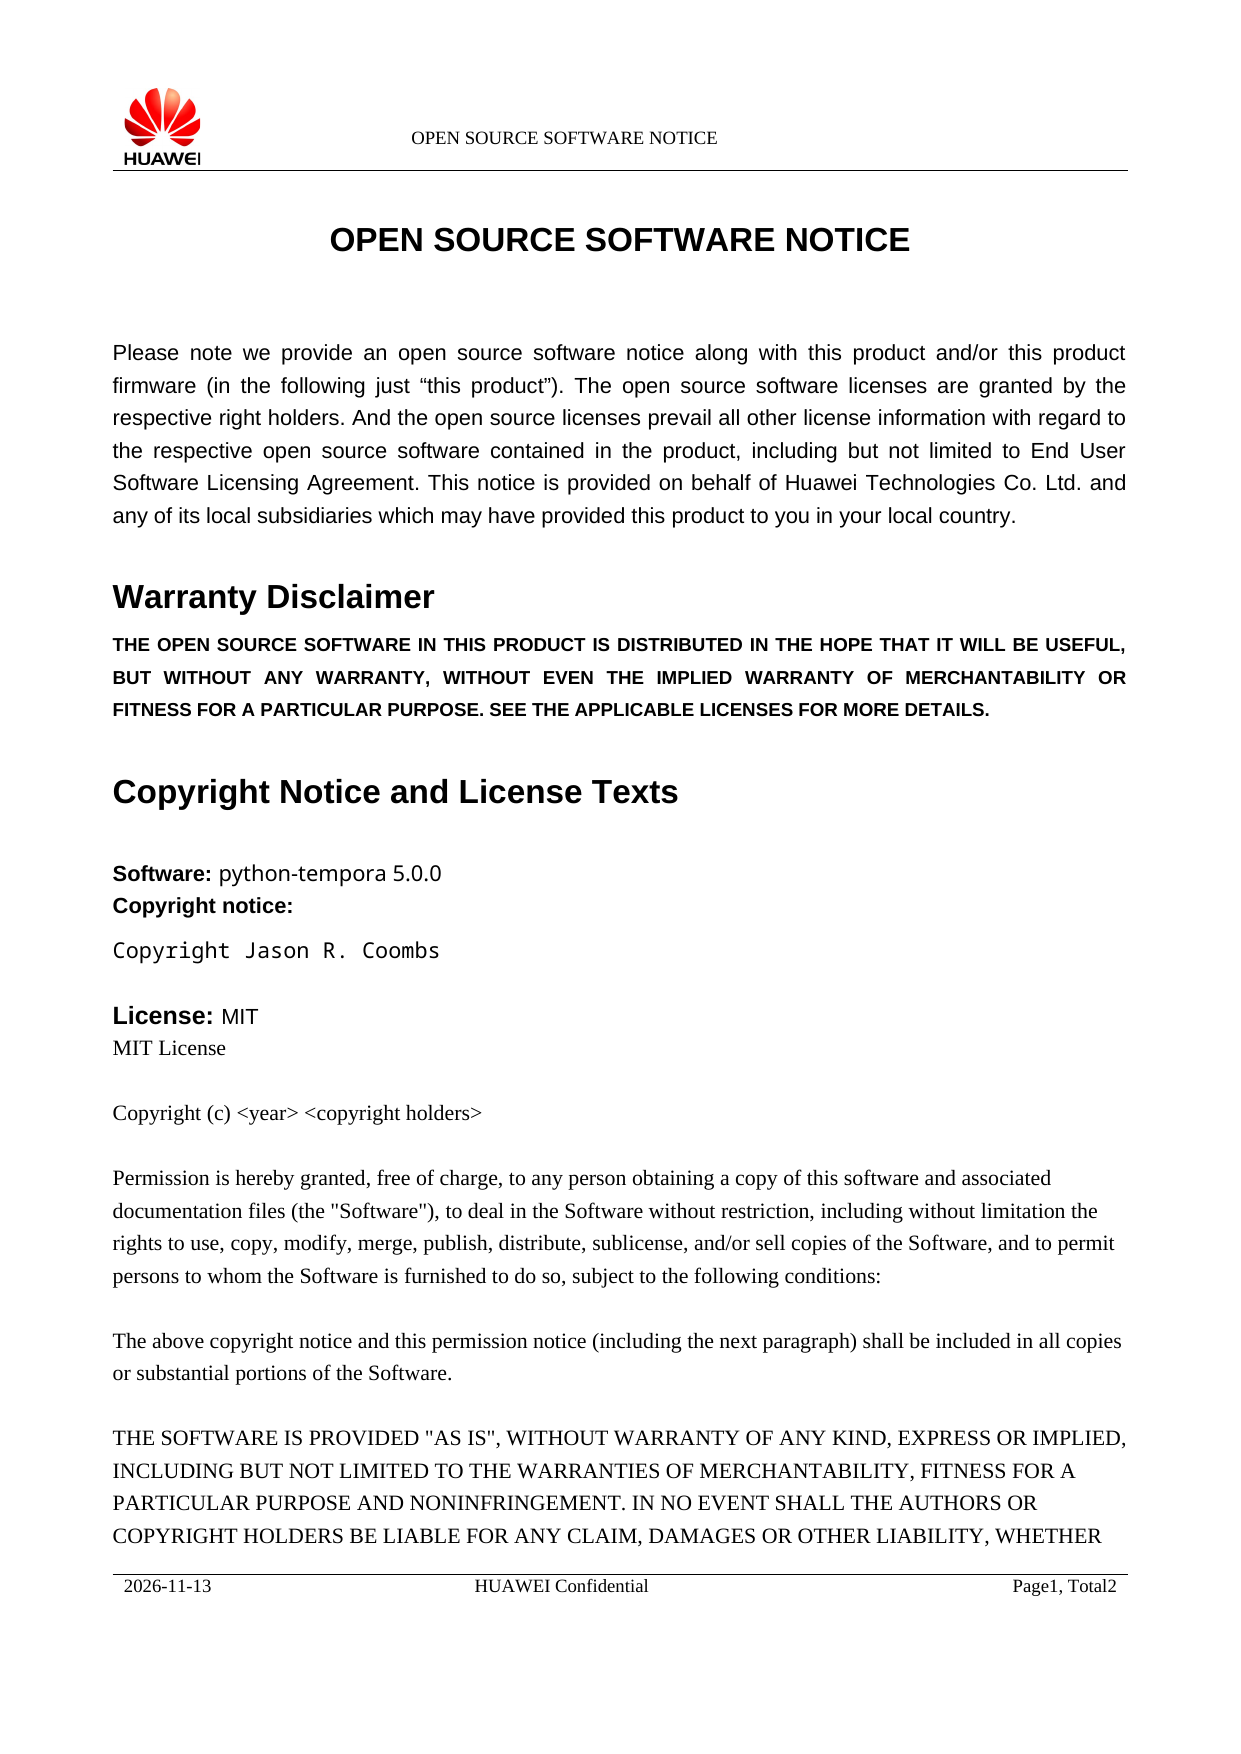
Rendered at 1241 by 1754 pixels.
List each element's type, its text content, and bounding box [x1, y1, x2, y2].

text Please note we provide an open source software notice along with this product and/or this product firmware (in the following just “this product”). The open source software licenses are granted by the respective right holders. And the open source licenses prevail all other license information with regard to the respective open source software contained in the product, including but not limited to End User Software Licensing Agreement. This notice is provided on behalf of Huawei Technologies Co. Ltd. and any of its local subsidiaries which may have provided this product to you in your local country. [112, 336, 1128, 531]
text Copyright Notice and License Texts [112, 759, 1128, 824]
text License: MIT [112, 999, 1128, 1031]
text Copyright notice: [112, 889, 1128, 921]
title Software: python-tempora 5.0.0 [112, 856, 1128, 889]
text Copyright Jason R. Coombs [112, 934, 1128, 966]
text The open source software in this product is distributed in the hope that it will be useful, but WITHOUT ANY WARRANTY, without even the implied warranty of MERCHANTABILITY or FITNESS FOR A PARTICULAR PURPOSE. See the applicable licenses for more details. [112, 629, 1128, 726]
text Warranty Disclaimer [112, 564, 1128, 629]
text OPEN SOURCE SOFTWARE NOTICE [112, 206, 1128, 271]
picture [124, 88, 201, 165]
